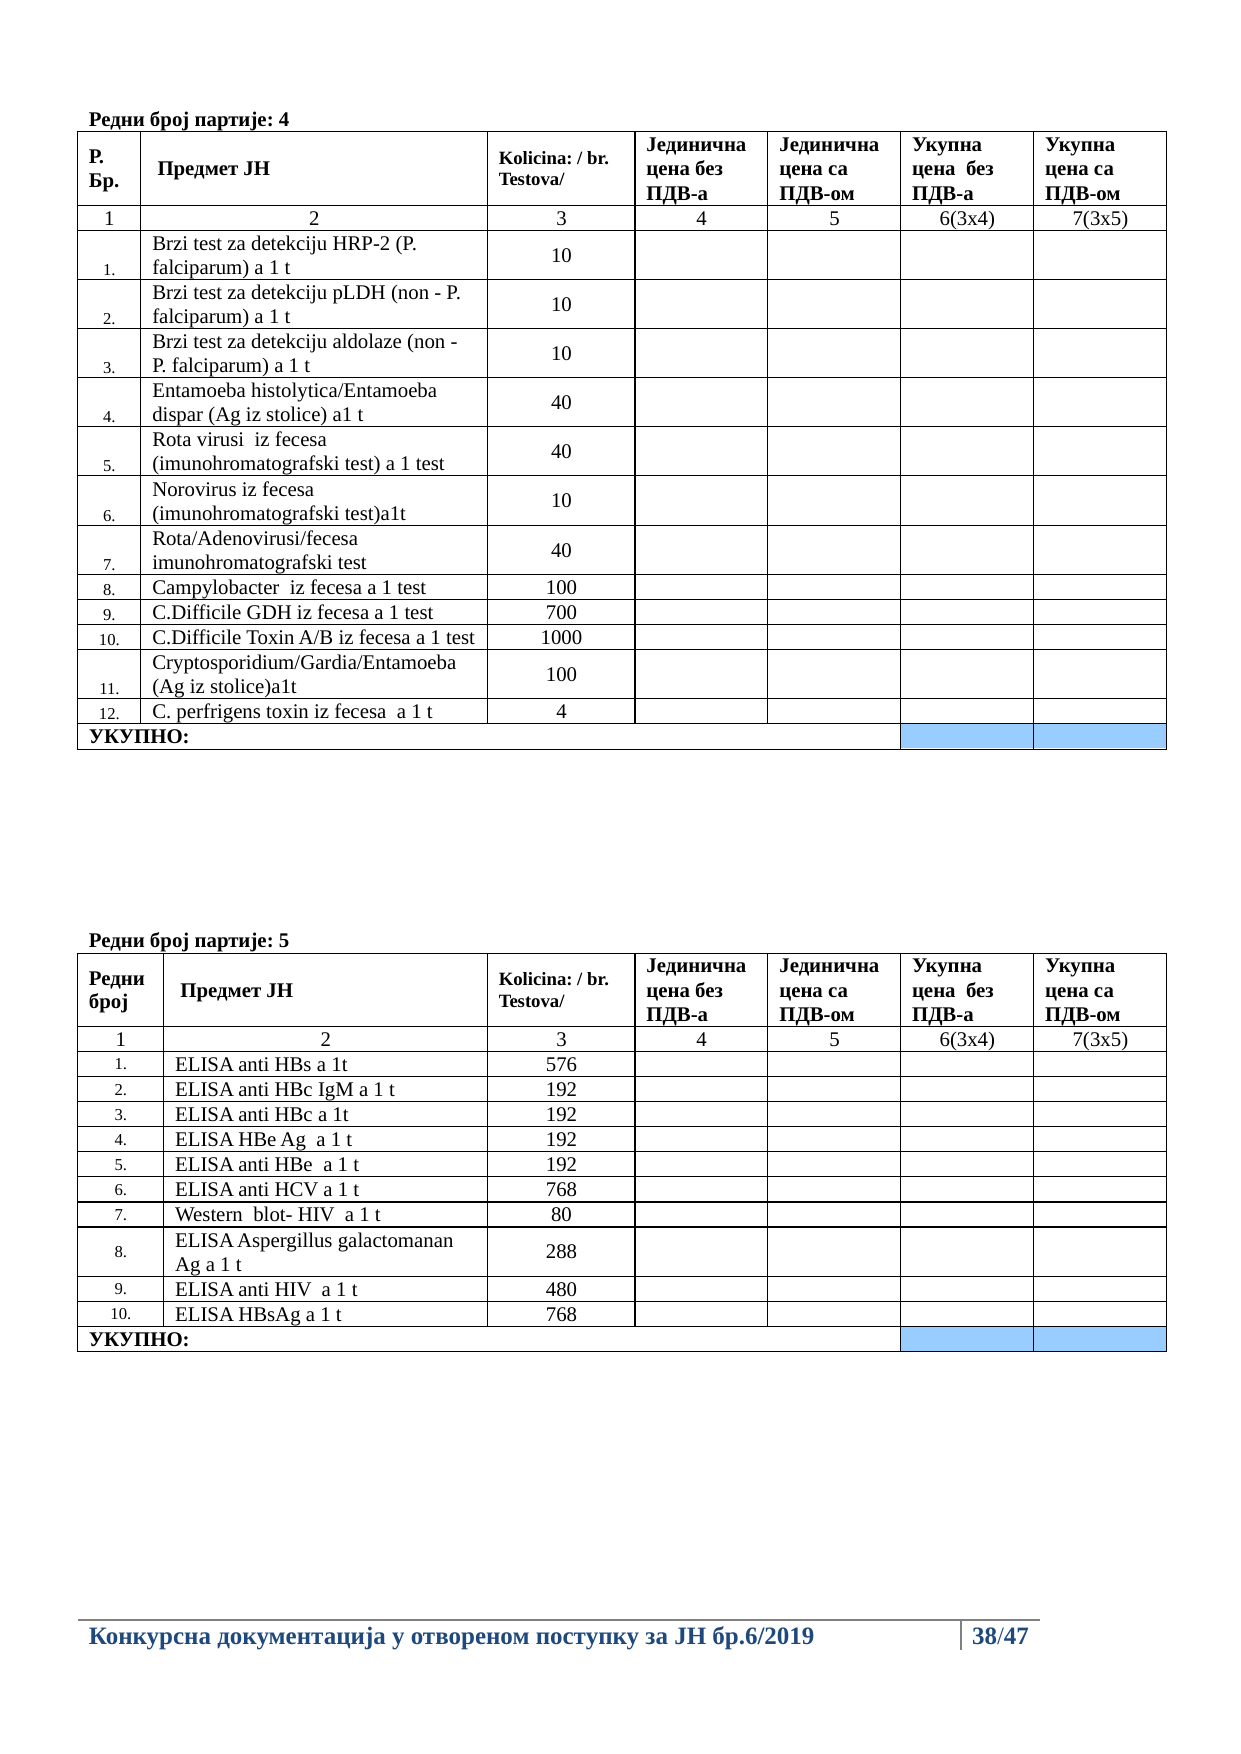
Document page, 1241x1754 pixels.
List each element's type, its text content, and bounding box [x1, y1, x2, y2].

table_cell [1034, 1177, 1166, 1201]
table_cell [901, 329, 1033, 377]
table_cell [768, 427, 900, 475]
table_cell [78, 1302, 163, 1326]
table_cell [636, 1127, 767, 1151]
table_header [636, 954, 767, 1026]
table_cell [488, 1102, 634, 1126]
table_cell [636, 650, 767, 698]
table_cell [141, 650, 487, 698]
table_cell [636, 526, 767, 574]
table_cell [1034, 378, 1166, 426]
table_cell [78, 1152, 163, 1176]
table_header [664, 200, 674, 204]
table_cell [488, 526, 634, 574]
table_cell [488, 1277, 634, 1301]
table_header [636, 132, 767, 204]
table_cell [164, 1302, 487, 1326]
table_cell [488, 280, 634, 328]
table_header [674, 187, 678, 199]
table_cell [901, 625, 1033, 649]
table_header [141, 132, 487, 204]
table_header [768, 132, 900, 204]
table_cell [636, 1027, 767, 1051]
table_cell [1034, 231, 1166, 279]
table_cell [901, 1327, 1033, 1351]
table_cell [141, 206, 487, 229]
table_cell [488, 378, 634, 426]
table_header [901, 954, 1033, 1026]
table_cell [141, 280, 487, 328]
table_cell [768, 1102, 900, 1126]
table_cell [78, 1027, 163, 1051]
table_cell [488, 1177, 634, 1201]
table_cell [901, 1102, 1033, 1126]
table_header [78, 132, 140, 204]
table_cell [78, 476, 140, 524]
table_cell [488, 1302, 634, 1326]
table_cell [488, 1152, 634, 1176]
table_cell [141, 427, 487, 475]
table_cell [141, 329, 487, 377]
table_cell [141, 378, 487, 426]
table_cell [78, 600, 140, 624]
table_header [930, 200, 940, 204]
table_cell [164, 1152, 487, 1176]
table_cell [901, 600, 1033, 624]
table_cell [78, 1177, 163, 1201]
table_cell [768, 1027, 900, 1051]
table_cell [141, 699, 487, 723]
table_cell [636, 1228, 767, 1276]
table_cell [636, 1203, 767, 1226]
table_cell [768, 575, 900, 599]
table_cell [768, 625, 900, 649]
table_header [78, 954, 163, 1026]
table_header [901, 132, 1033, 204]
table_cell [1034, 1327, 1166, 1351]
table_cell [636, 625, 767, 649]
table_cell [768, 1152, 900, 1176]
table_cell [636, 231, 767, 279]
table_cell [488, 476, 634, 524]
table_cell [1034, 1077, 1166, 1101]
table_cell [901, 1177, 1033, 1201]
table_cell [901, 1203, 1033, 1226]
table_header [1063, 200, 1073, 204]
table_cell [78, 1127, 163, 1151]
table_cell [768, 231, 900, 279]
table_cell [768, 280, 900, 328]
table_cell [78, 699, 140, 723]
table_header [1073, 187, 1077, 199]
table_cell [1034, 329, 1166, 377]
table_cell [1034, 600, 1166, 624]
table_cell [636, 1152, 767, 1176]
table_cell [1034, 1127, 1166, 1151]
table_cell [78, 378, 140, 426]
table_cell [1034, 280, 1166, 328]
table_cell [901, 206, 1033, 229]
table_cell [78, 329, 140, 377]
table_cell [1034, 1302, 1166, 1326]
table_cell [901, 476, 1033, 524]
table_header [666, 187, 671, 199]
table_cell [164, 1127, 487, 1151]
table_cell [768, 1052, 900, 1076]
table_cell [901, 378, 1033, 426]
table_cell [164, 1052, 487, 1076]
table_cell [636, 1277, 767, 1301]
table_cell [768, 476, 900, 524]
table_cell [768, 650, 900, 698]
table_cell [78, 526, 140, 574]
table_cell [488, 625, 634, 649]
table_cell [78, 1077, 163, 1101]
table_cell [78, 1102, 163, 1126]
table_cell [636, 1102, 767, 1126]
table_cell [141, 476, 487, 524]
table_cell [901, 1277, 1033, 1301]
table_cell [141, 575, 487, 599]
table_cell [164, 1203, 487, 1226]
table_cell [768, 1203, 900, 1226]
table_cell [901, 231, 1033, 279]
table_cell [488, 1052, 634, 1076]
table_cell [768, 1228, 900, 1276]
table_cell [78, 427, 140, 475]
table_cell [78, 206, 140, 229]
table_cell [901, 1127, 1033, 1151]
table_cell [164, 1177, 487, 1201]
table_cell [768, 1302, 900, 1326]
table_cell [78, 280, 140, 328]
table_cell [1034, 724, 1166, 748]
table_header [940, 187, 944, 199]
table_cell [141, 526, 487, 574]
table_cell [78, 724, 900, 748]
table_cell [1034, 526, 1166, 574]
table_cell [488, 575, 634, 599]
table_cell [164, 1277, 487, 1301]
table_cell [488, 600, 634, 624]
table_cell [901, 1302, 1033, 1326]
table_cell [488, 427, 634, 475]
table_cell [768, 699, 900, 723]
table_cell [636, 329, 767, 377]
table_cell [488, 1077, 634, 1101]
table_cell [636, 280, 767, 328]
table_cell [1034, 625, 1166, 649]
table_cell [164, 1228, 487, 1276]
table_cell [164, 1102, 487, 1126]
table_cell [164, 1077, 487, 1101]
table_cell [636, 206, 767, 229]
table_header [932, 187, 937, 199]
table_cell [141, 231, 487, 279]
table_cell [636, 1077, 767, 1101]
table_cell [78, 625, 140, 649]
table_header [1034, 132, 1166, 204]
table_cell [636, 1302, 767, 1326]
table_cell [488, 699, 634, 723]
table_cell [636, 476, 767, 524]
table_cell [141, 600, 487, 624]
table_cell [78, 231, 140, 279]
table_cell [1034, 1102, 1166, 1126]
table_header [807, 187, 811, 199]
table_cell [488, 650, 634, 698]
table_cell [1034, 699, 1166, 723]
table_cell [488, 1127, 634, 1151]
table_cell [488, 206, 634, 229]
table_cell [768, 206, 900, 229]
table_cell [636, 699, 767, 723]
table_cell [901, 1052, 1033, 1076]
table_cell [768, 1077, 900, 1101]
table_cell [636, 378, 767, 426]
text Редни број партије: 4 [89, 107, 1152, 131]
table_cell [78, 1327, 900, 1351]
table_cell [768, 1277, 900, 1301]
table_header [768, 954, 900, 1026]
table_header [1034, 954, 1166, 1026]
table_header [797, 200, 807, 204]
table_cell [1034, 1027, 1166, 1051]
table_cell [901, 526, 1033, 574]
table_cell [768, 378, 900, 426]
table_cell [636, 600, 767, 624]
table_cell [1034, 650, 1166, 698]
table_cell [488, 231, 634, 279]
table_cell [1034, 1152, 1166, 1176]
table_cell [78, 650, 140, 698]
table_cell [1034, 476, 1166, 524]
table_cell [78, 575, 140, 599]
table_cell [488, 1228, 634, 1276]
text Редни број партије: 5 [89, 928, 1152, 952]
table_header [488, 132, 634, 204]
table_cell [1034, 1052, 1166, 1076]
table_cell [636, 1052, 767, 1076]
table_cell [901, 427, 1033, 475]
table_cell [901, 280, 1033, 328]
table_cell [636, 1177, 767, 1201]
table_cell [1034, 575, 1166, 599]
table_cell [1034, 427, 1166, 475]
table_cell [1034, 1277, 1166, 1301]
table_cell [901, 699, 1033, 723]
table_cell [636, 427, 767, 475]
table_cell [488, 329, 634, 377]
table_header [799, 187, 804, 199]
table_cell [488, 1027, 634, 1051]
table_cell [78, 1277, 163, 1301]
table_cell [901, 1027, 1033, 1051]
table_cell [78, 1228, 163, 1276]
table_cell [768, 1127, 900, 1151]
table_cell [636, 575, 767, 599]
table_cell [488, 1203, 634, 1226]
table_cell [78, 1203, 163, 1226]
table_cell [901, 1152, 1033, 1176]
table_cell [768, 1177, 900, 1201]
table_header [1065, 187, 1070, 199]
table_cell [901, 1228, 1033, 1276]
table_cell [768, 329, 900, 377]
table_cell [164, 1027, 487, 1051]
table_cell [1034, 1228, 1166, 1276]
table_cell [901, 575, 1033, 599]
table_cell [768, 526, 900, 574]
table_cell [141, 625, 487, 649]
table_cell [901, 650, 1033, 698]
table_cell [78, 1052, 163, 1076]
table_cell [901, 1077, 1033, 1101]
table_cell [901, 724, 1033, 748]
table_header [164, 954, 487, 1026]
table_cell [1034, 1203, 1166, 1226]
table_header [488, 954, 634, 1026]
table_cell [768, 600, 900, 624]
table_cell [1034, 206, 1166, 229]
